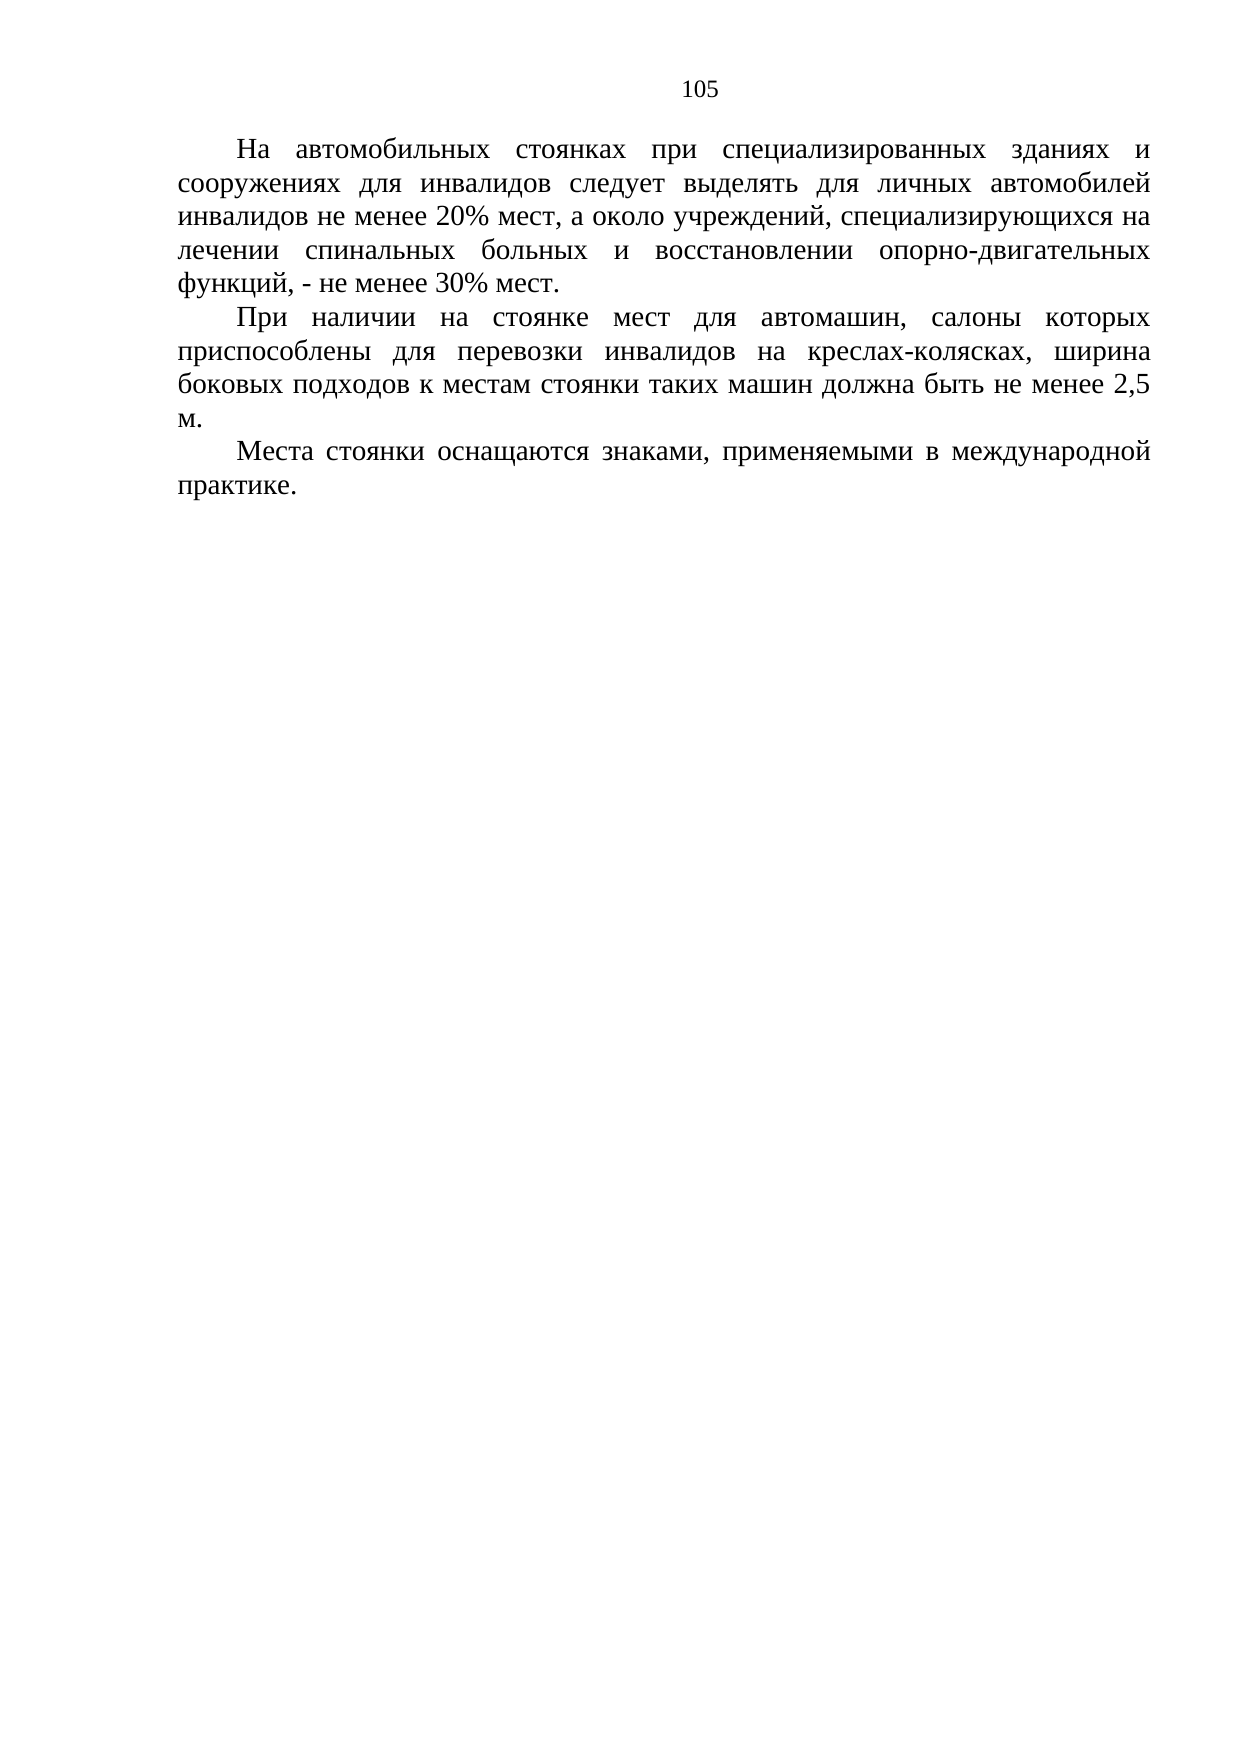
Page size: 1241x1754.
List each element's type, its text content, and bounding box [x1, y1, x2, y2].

text При наличии на стоянке мест для автомашин, салоны которых приспособлены для перевозки инвалидов на креслах-колясках, ширина боковых подходов к местам стоянки таких машин должна быть не менее 2,5 м. [177, 299, 1152, 433]
text На автомобильных стоянках при специализированных зданиях и сооружениях для инвалидов следует выделять для личных автомобилей инвалидов не менее 20% мест, а около учреждений, специализирующихся на лечении спинальных больных и восстановлении опорно-двигательных функций, - не менее 30% мест. [177, 131, 1152, 299]
text Места стоянки оснащаются знаками, применяемыми в международной практике. [177, 433, 1152, 500]
